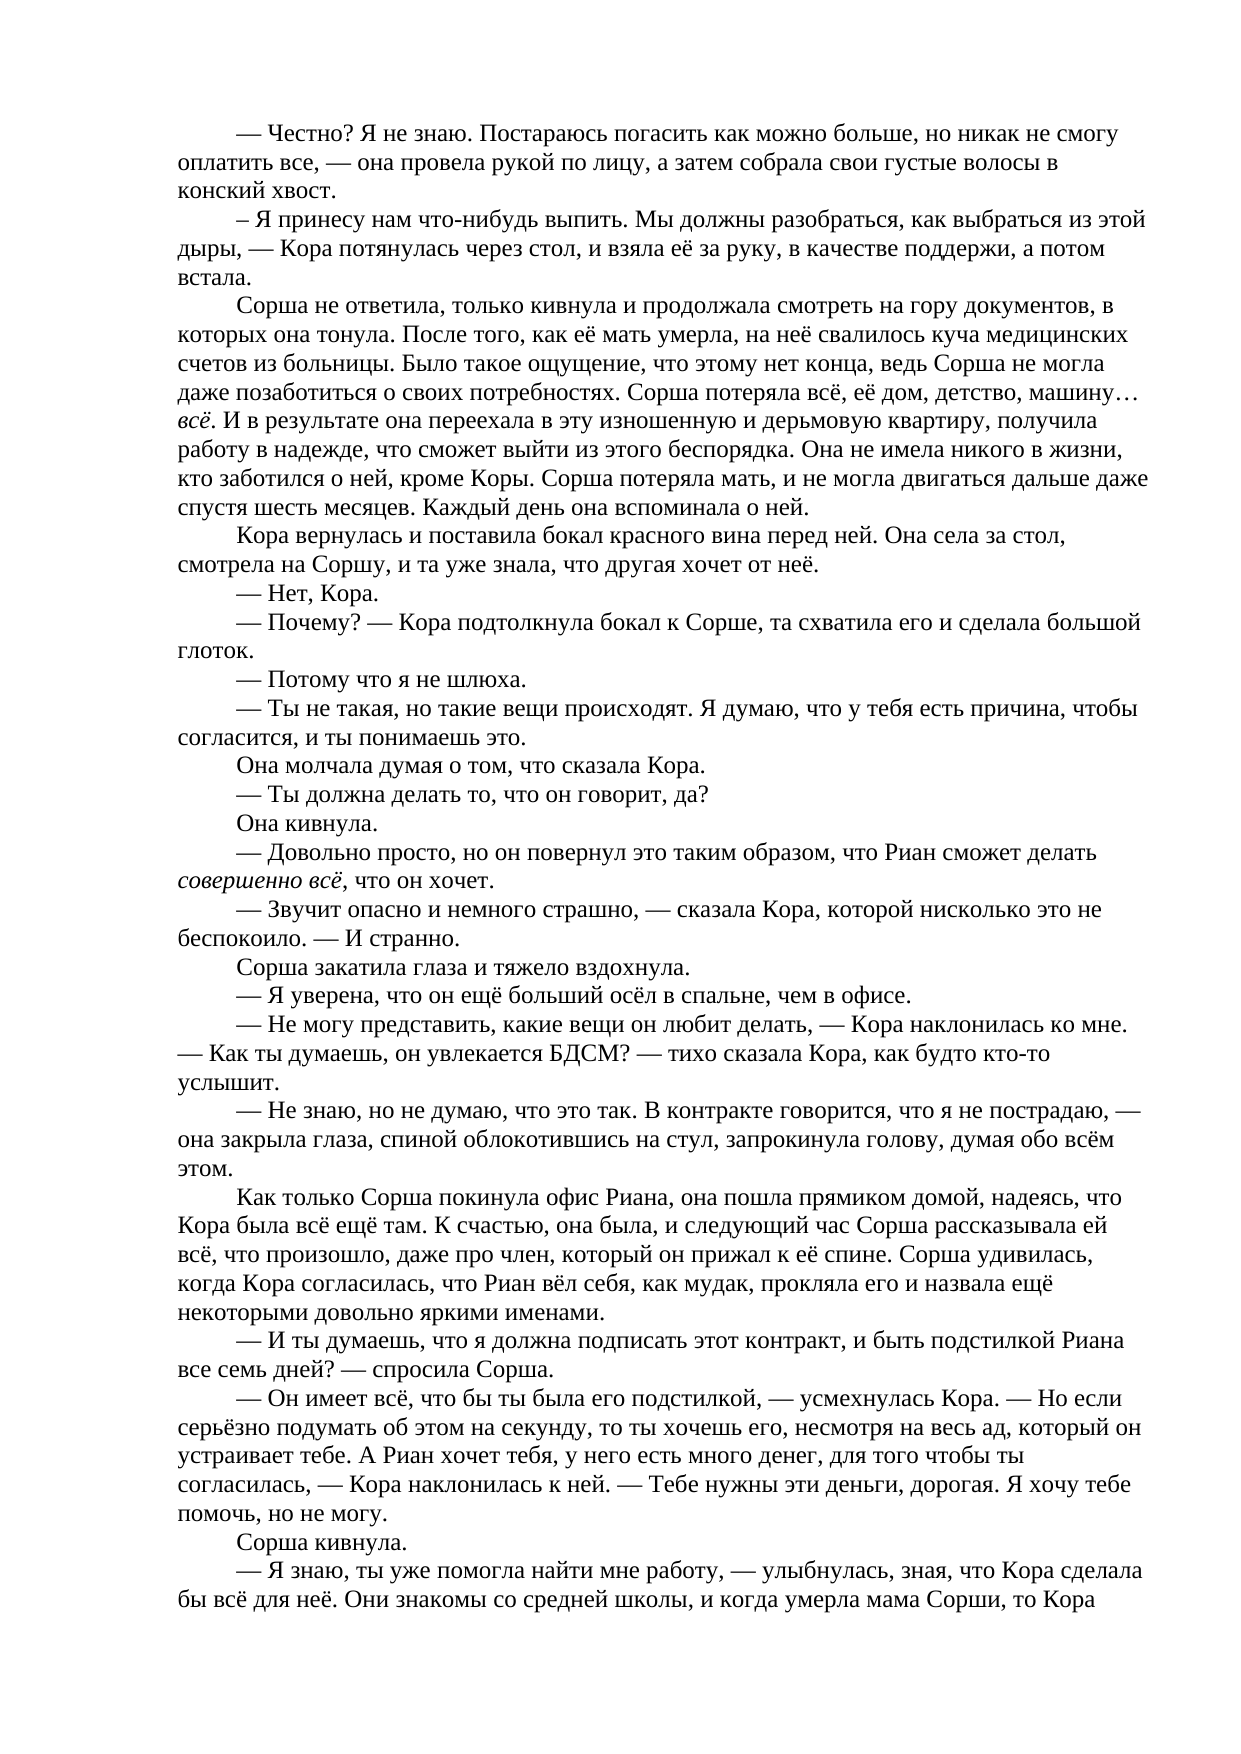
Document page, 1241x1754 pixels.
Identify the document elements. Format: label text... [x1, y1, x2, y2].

text Сорша кивнула. [177, 1527, 1152, 1556]
text — Почему? — Кора подтолкнула бокал к Сорше, та схватила его и сделала большой глоток. [177, 607, 1152, 664]
text — Звучит опасно и немного страшно, — сказала Кора, которой нисколько это не беспокоило. — И странно. [177, 894, 1152, 952]
text Сорша не ответила, только кивнула и продолжала смотреть на гору документов, в которых она тонула. После того, как её мать умерла, на неё свалилось куча медицинских счетов из больницы. Было такое ощущение, что этому нет конца, ведь Сорша не могла даже позаботиться о своих потребностях. Сорша потеряла всё, её дом, детство, машину… всё. И в результате она переехала в эту изношенную и дерьмовую квартиру, получила работу в надежде, что сможет выйти из этого беспорядка. Она не имела никого в жизни, кто заботился о ней, кроме Коры. Сорша потеряла мать, и не могла двигаться дальше даже спустя шесть месяцев. Каждый день она вспоминала о ней. [177, 291, 1152, 521]
text Она молчала думая о том, что сказала Кора. [177, 751, 1152, 779]
text — Не знаю, но не думаю, что это так. В контракте говорится, что я не пострадаю, — она закрыла глаза, спиной облокотившись на стул, запрокинула голову, думая обо всём этом. [177, 1096, 1152, 1182]
text — Нет, Кора. [177, 578, 1152, 607]
text — Он имеет всё, что бы ты была его подстилкой, — усмехнулась Кора. — Но если серьёзно подумать об этом на секунду, то ты хочешь его, несмотря на весь ад, который он устраивает тебе. А Риан хочет тебя, у него есть много денег, для того чтобы ты согласилась, — Кора наклонилась к ней. — Тебе нужны эти деньги, дорогая. Я хочу тебе помочь, но не могу. [177, 1383, 1152, 1527]
text Кора вернулась и поставила бокал красного вина перед ней. Она села за стол, смотрела на Соршу, и та уже знала, что другая хочет от неё. [177, 521, 1152, 578]
text — И ты думаешь, что я должна подписать этот контракт, и быть подстилкой Риана все семь дней? — спросила Сорша. [177, 1326, 1152, 1383]
text — Ты не такая, но такие вещи происходят. Я думаю, что у тебя есть причина, чтобы согласится, и ты понимаешь это. [177, 693, 1152, 751]
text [177, 1556, 1152, 1613]
text – Я принесу нам что-нибудь выпить. Мы должны разобраться, как выбраться из этой дыры, — Кора потянулась через стол, и взяла её за руку, в качестве поддержи, а потом встала. [177, 204, 1152, 291]
text Как только Сорша покинула офис Риана, она пошла прямиком домой, надеясь, что Кора была всё ещё там. К счастью, она была, и следующий час Сорша рассказывала ей всё, что произошло, даже про член, который он прижал к её спине. Сорша удивилась, когда Кора согласилась, что Риан вёл себя, как мудак, прокляла его и назвала ещё некоторыми довольно яркими именами. [177, 1182, 1152, 1326]
text — Не могу представить, какие вещи он любит делать, — Кора наклонилась ко мне. — Как ты думаешь, он увлекается БДСМ? — тихо сказала Кора, как будто кто-то услышит. [177, 1009, 1152, 1096]
text Сорша закатила глаза и тяжело вздохнула. [177, 952, 1152, 981]
text Она кивнула. [177, 808, 1152, 837]
text — Потому что я не шлюха. [177, 664, 1152, 693]
text — Ты должна делать то, что он говорит, да? [177, 779, 1152, 808]
text — Довольно просто, но он повернул это таким образом, что Риан сможет делать совершенно всё, что он хочет. [177, 837, 1152, 894]
text — Честно? Я не знаю. Постараюсь погасить как можно больше, но никак не смогу оплатить все, — она провела рукой по лицу, а затем собрала свои густые волосы в конский хвост. [177, 118, 1152, 204]
text — Я уверена, что он ещё больший осёл в спальне, чем в офисе. [177, 981, 1152, 1009]
